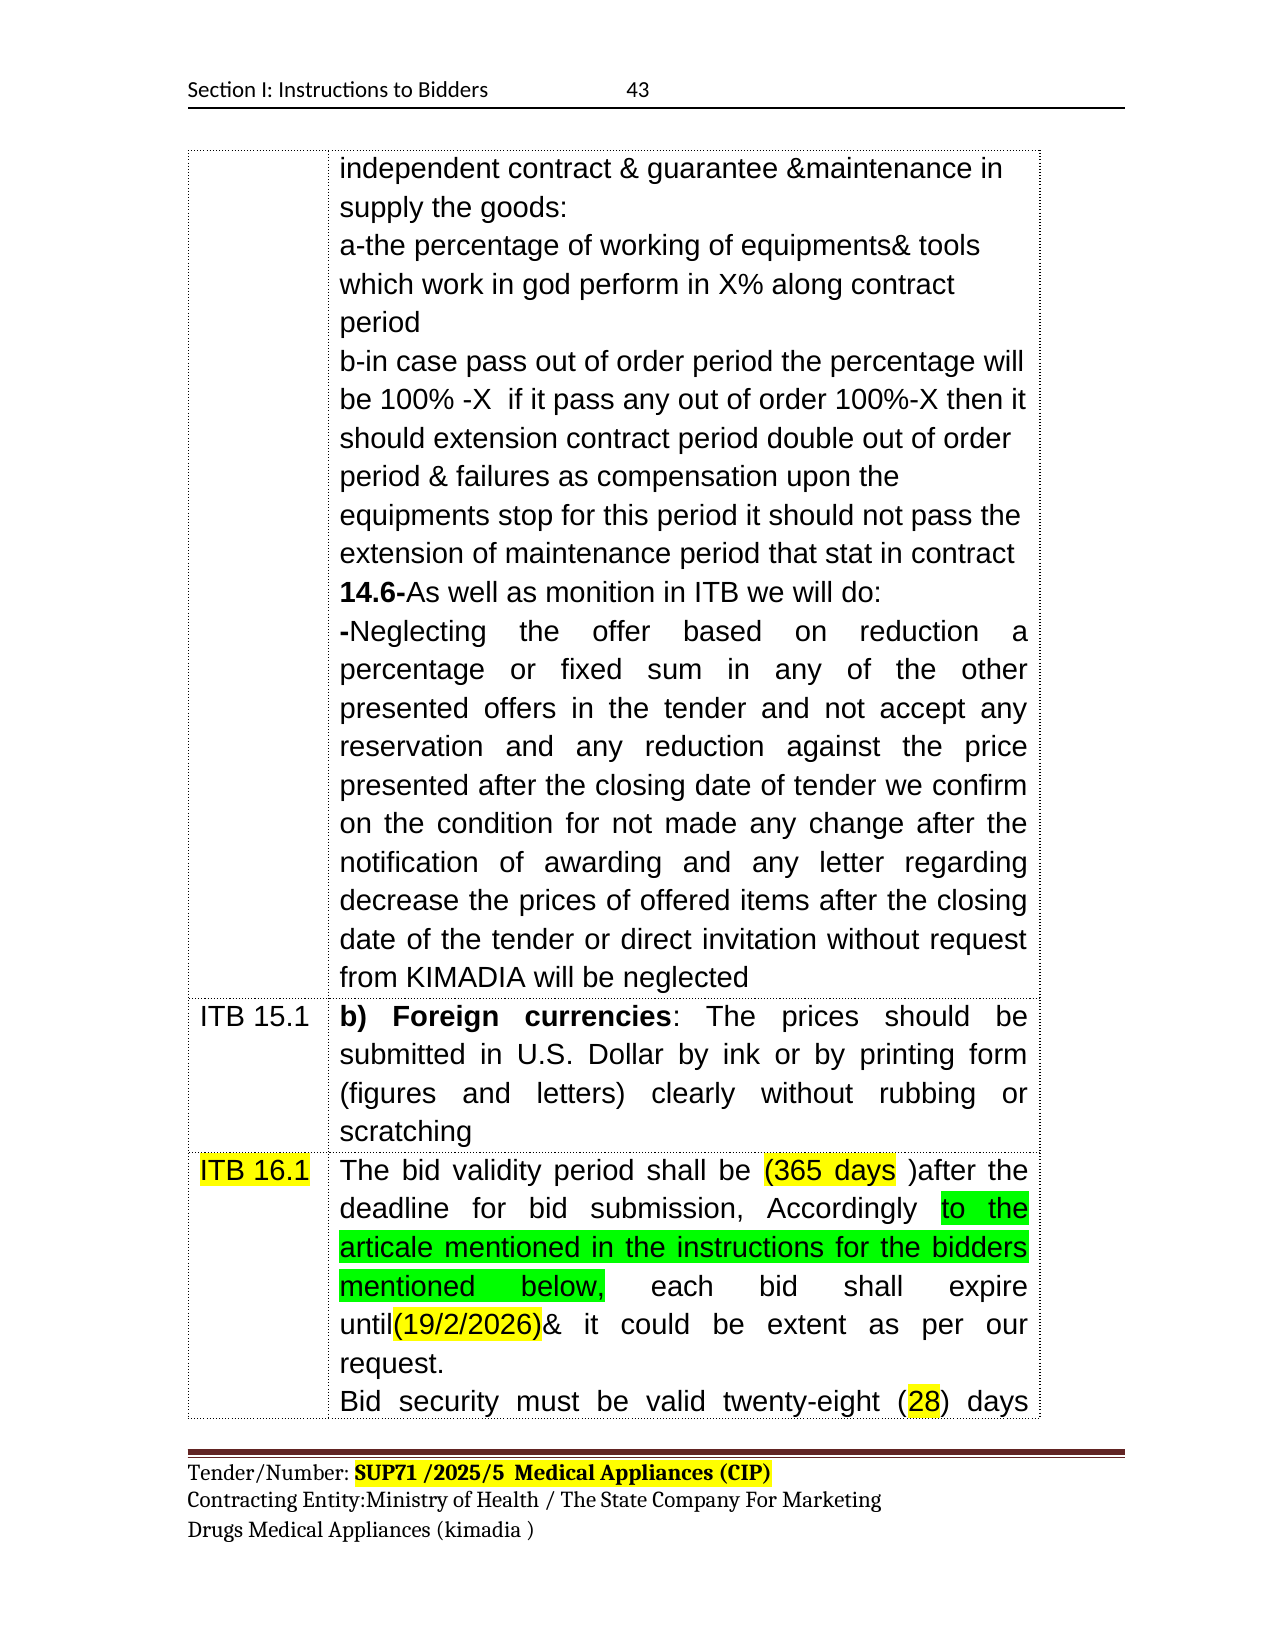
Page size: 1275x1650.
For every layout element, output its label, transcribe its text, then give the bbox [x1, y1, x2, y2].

table_cell b) Foreign currencies: The prices should be submitted in U.S. Dollar by ink or by printing form (figures and letters) clearly without rubbing or scratching [328, 998, 1040, 1152]
table_cell ITB 16.1 [188, 1152, 328, 1418]
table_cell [328, 150, 1040, 998]
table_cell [328, 1152, 1040, 1418]
table_cell ITB 15.1 [188, 998, 328, 1152]
table_cell 14 [188, 150, 328, 998]
